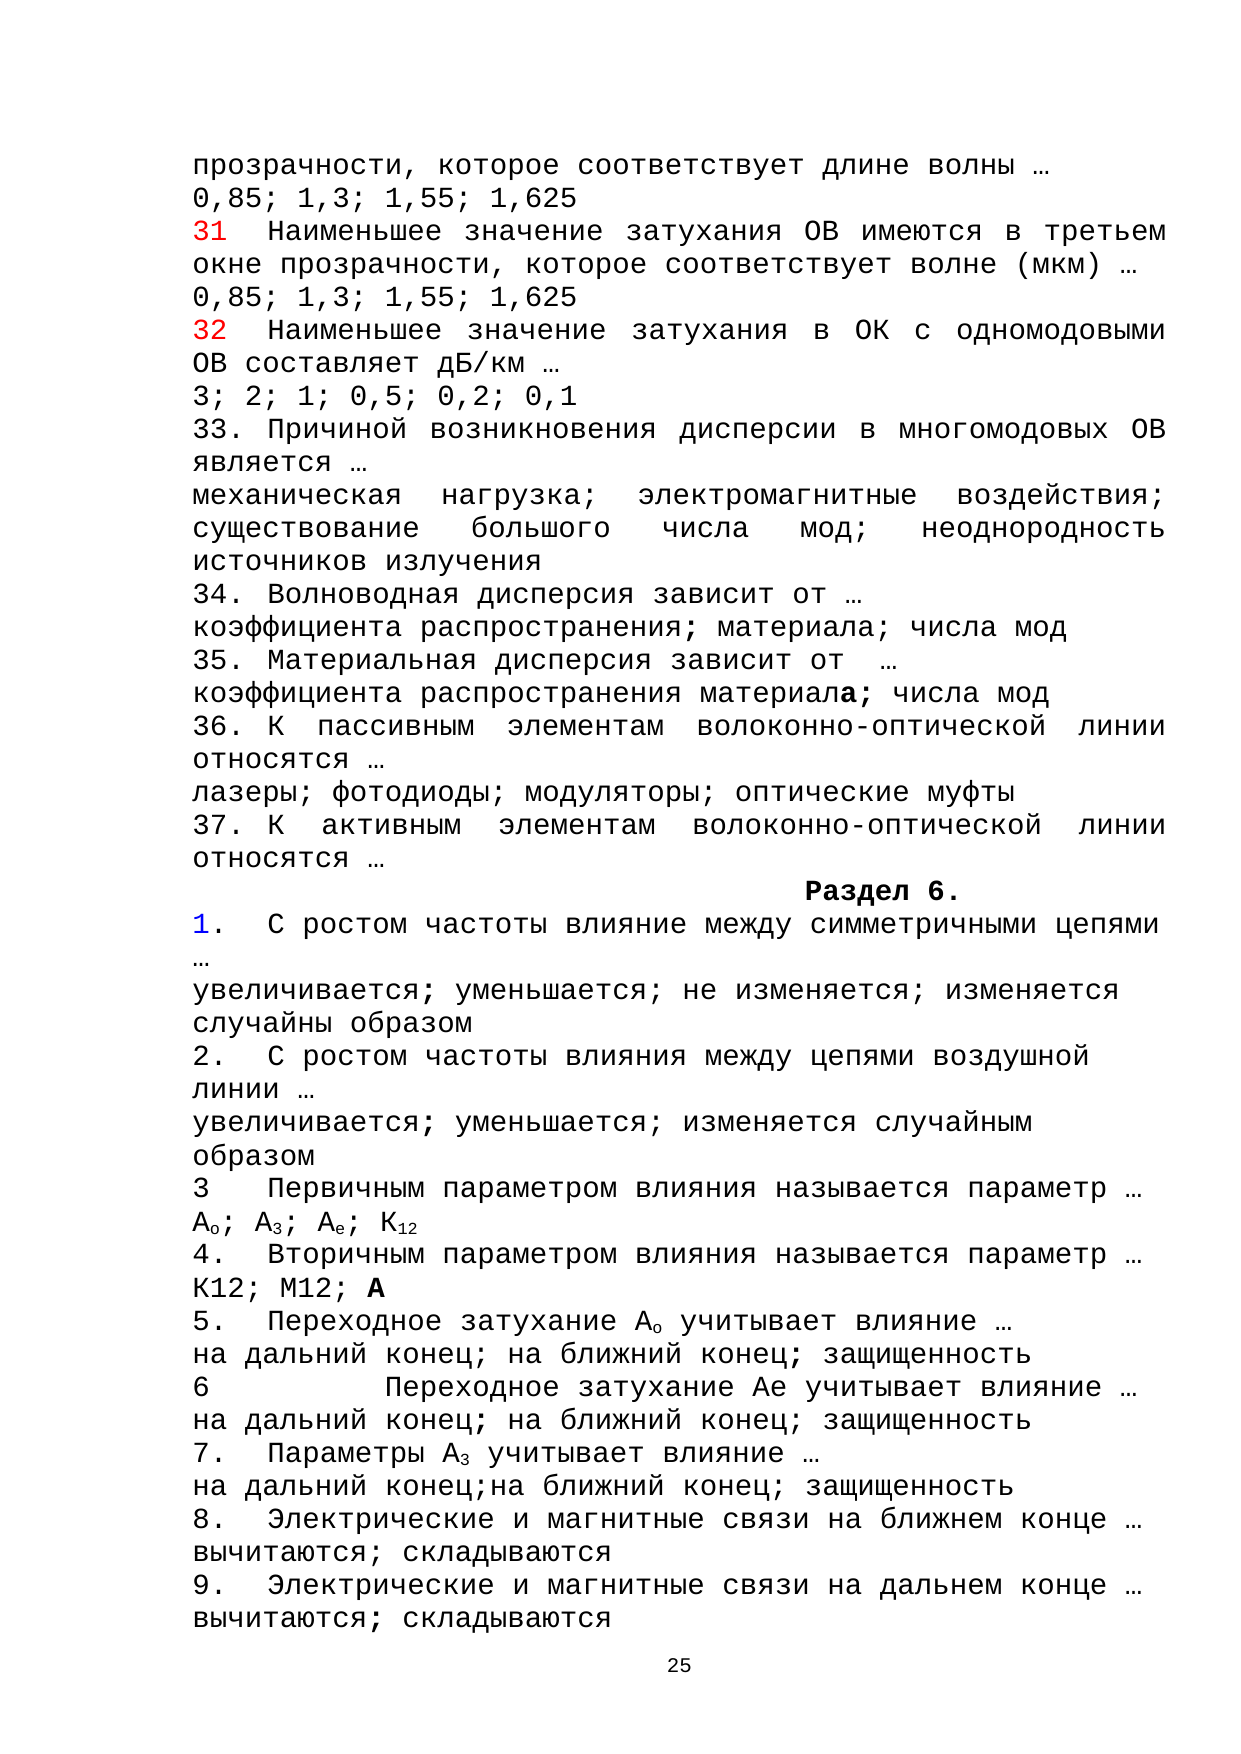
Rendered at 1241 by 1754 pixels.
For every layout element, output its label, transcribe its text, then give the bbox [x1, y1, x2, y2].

text 34. Волноводная дисперсия зависит от … [192, 579, 1166, 612]
text 0,85; 1,3; 1,55; 1,625 [192, 282, 1166, 315]
text 6 Переходное затухание Ае учитывает влияние … [192, 1372, 1166, 1405]
text коэффициента распространения; материала; числа мод [192, 612, 1166, 645]
text 0,85; 1,3; 1,55; 1,625 [192, 183, 1166, 216]
text 1. С ростом частоты влияние между симметричными цепями … [192, 909, 1166, 976]
text 8. Электрические и магнитные связи на ближнем конце … [192, 1504, 1166, 1537]
text 33. Причиной возникновения дисперсии в многомодовых ОВ является … [192, 414, 1166, 480]
text Раздел 6. [192, 876, 1166, 909]
text 9. Электрические и магнитные связи на дальнем конце … [192, 1570, 1166, 1603]
text коэффициента распространения материала; числа мод [192, 678, 1166, 711]
text 5. Переходное затухание Ао учитывает влияние … [192, 1306, 1166, 1339]
text 31 Наименьшее значение затухания ОВ имеются в третьем окне прозрачности, которое соответствует волне (мкм) … [192, 216, 1166, 282]
text 2. С ростом частоты влияния между цепями воздушной линии … [192, 1042, 1166, 1108]
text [192, 150, 1166, 183]
text на дальний конец;на ближний конец; защищенность [192, 1471, 1166, 1504]
text на дальний конец; на ближний конец; защищенность [192, 1339, 1166, 1372]
text на дальний конец; на ближний конец; защищенность [192, 1405, 1166, 1438]
text 36. К пассивным элементам волоконно-оптической линии относятся … [192, 711, 1166, 777]
text 7. Параметры А3 учитывает влияние … [192, 1438, 1166, 1471]
text 3 Первичным параметром влияния называется параметр … [192, 1174, 1166, 1207]
text 35. Материальная дисперсия зависит от … [192, 645, 1166, 678]
text увеличивается; уменьшается; изменяется случайным образом [192, 1108, 1166, 1174]
text К12; М12; А [192, 1273, 1166, 1306]
text 37. К активным элементам волоконно-оптической линии относятся … [192, 810, 1166, 876]
text 3; 2; 1; 0,5; 0,2; 0,1 [192, 381, 1166, 414]
text увеличивается; уменьшается; не изменяется; изменяется случайны образом [192, 976, 1166, 1042]
text 32 Наименьшее значение затухания в ОК с одномодовыми ОВ составляет дБ/км … [192, 315, 1166, 381]
text 4. Вторичным параметром влияния называется параметр … [192, 1240, 1166, 1273]
text вычитаются; складываются [192, 1603, 1166, 1636]
text механическая нагрузка; электромагнитные воздействия; существование большого числа мод; неоднородность источников излучения [192, 480, 1166, 579]
text лазеры; фотодиоды; модуляторы; оптические муфты [192, 777, 1166, 810]
text вычитаются; складываются [192, 1537, 1166, 1570]
text Ао; А3; Ае; К12 [192, 1207, 1166, 1240]
